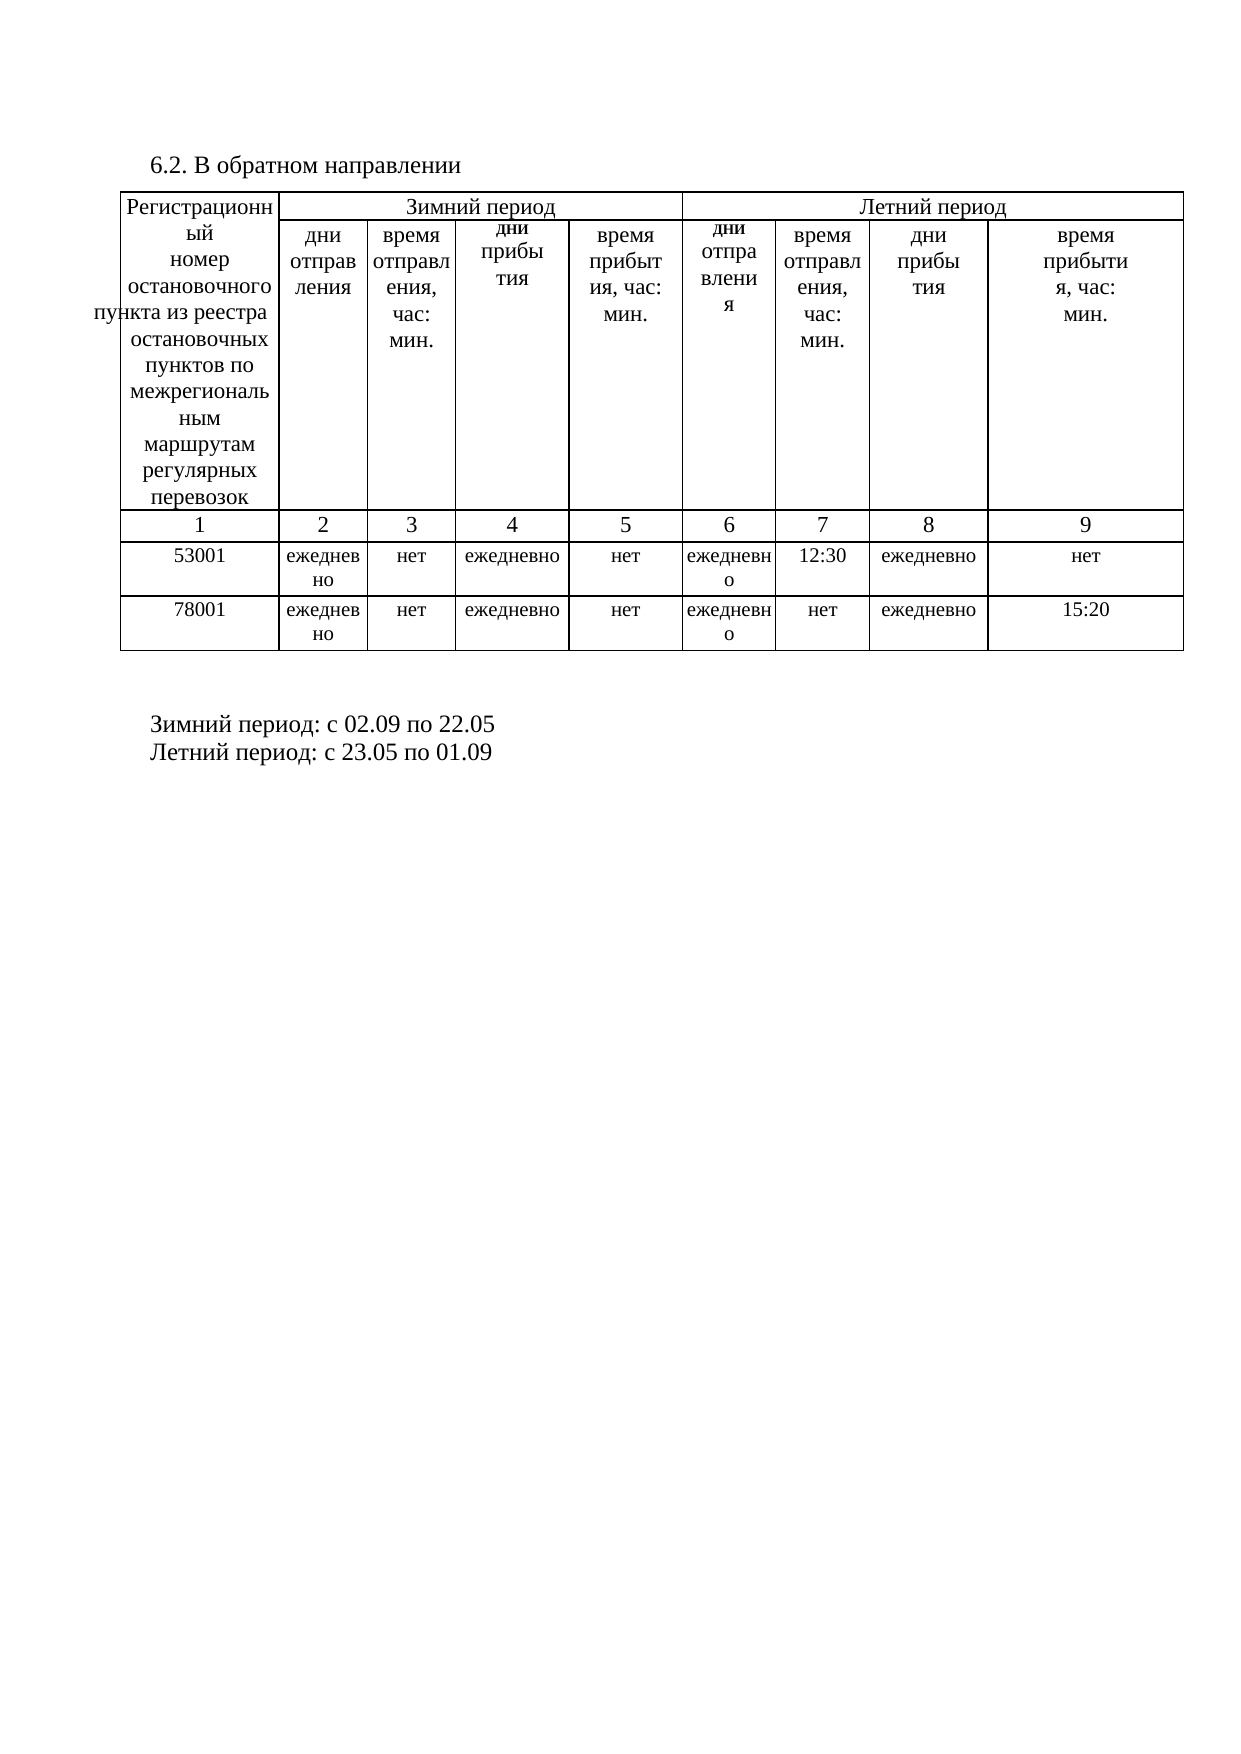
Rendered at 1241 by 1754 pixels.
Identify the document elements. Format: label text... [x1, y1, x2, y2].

table_cell нет [570, 543, 682, 595]
table_cell 53001 [121, 543, 278, 595]
text Летний период: с 23.05 по 01.09 [150, 737, 1090, 766]
table_cell 5 [570, 511, 682, 541]
table_cell ДНИ прибы тия [456, 221, 568, 509]
table_cell нет [368, 597, 455, 650]
table_cell дни отправ ления [280, 221, 367, 509]
table_cell нет [776, 597, 869, 650]
table_cell ежедневно [683, 543, 775, 595]
table_cell ежедневно [280, 597, 367, 650]
table_cell нет [368, 543, 455, 595]
table_header Летний период [683, 193, 1183, 219]
table_cell ежедневно [870, 543, 987, 595]
text 6.2. В обратном направлении [150, 150, 1090, 179]
table_cell нет [570, 597, 682, 650]
table_cell 2 [280, 511, 367, 541]
table_cell время отправл ения, час: мин. [776, 221, 869, 509]
table_cell 1 [121, 511, 278, 541]
table_cell ежедневно [870, 597, 987, 650]
table_cell нет [989, 543, 1183, 595]
table_header Зимний период [280, 193, 682, 219]
text Зимний период: с 02.09 по 22.05 [150, 709, 1090, 737]
table_cell 15:20 [989, 597, 1183, 650]
table_cell 78001 [121, 597, 278, 650]
table_cell ежедневно [456, 543, 568, 595]
table_cell ежедневно [280, 543, 367, 595]
table_cell 7 [776, 511, 869, 541]
table_cell ежедневно [683, 597, 775, 650]
table_cell ДНИ отпра влени я [683, 221, 775, 509]
table_cell время прибыт ия, час: мин. [570, 221, 682, 509]
table_cell время отправл ения, час: мин. [368, 221, 455, 509]
table_cell 12:30 [776, 543, 869, 595]
table_cell 3 [368, 511, 455, 541]
table_cell ежедневно [456, 597, 568, 650]
table_cell 9 [989, 511, 1183, 541]
table_cell время прибыти я, час: мин. [989, 221, 1183, 509]
table_cell 6 [683, 511, 775, 541]
table_cell 8 [870, 511, 987, 541]
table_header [121, 193, 278, 509]
table_cell 4 [456, 511, 568, 541]
table_cell дни прибы тия [870, 221, 987, 509]
